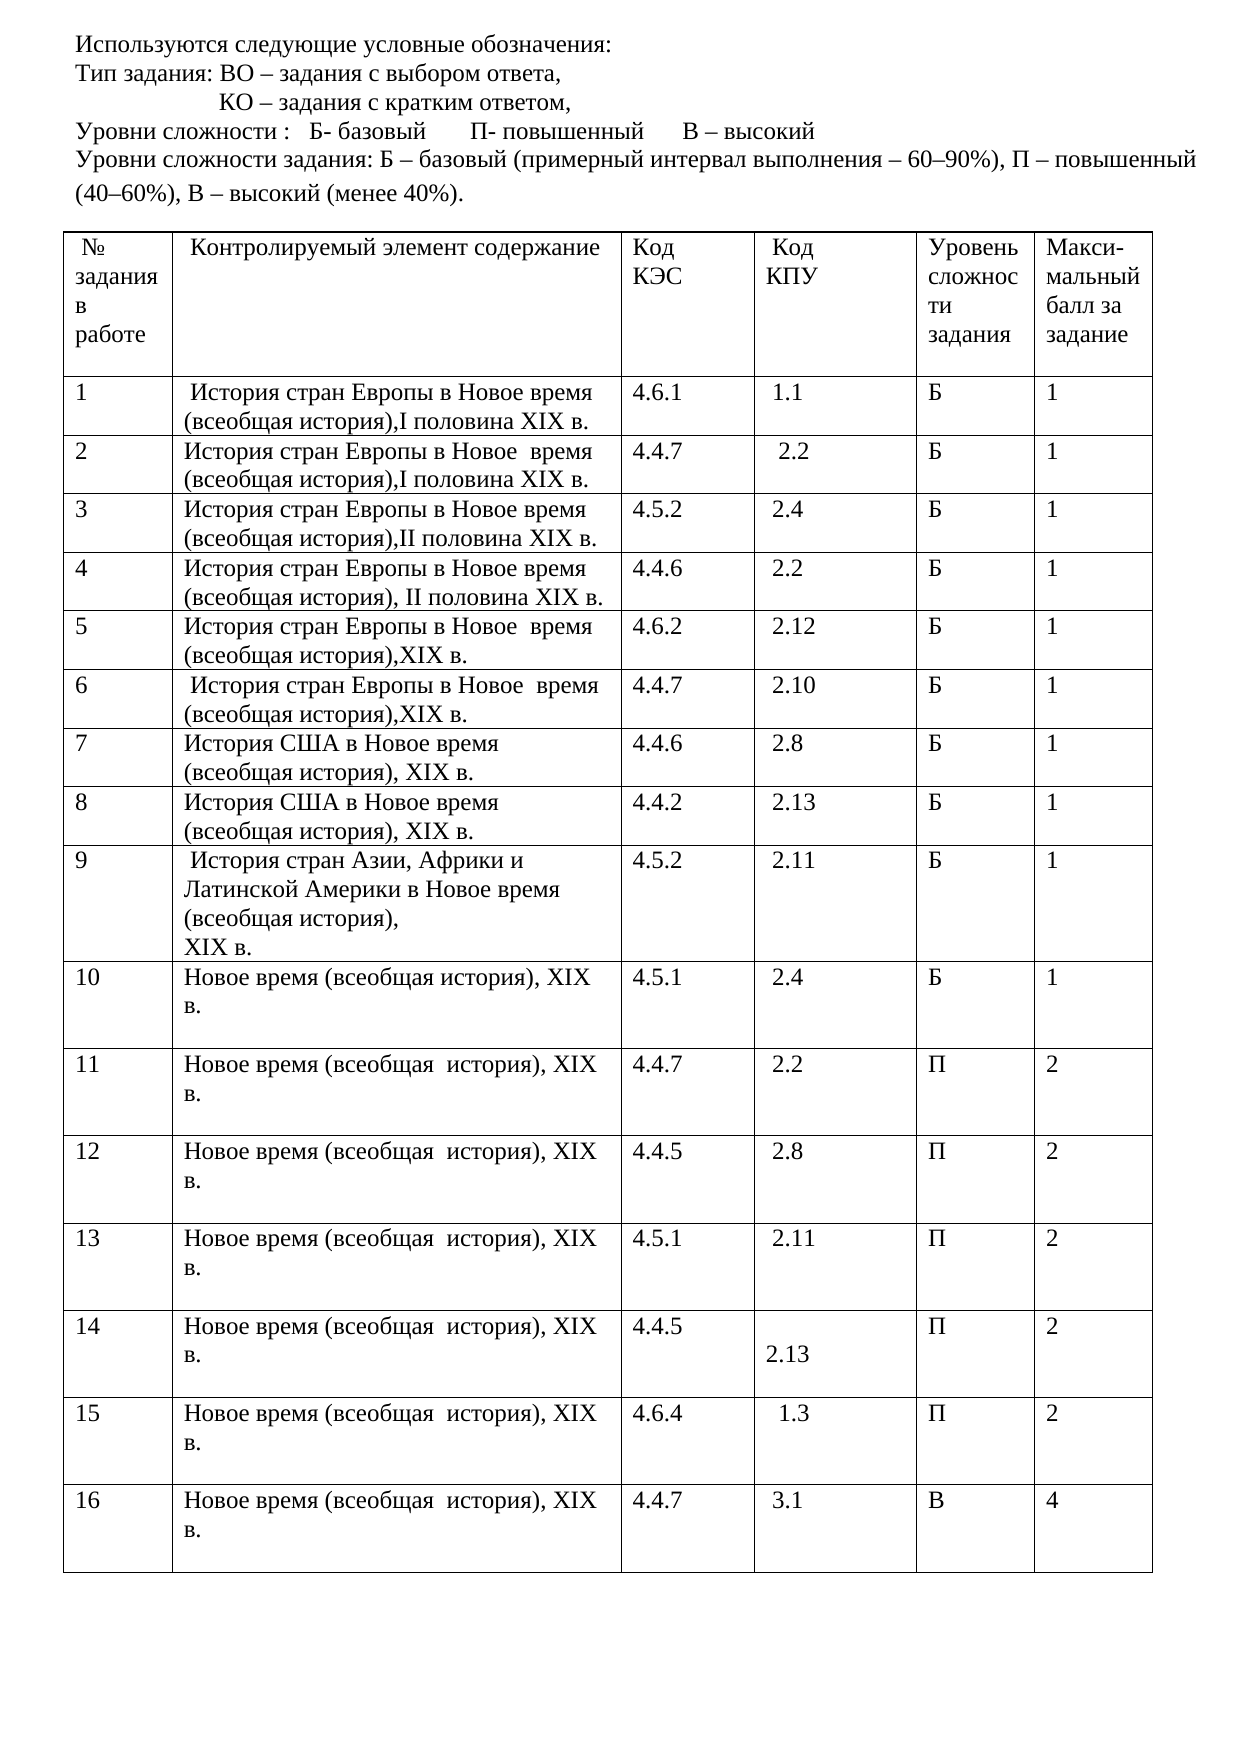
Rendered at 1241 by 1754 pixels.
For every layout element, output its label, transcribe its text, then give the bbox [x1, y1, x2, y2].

table_cell История стран Европы в Новое время (всеобщая история),I половина XIX в. [173, 436, 621, 493]
table_cell История стран Европы в Новое время (всеобщая история),I половина XIX в. [173, 377, 621, 435]
table_cell 4.6.4 [622, 1398, 754, 1484]
table_cell 1 [1035, 436, 1152, 493]
table_cell Б [917, 670, 1034, 727]
table_cell 4 [64, 553, 172, 610]
table_cell П [917, 1311, 1034, 1397]
table_cell 2.13 [755, 1311, 916, 1397]
table_cell 7 [64, 729, 172, 786]
text Тип задания: ВО – задания с выбором ответа, [75, 58, 1211, 87]
table_cell 2 [1035, 1398, 1152, 1484]
table_cell Б [917, 611, 1034, 669]
table_cell 4.6.2 [622, 611, 754, 669]
table_cell 12 [64, 1136, 172, 1222]
table_cell 2.11 [755, 1224, 916, 1310]
table_cell 2.2 [755, 1049, 916, 1135]
text Уровни сложности : Б- базовый П- повышенный В – высокий [75, 116, 1211, 144]
table_cell 11 [64, 1049, 172, 1135]
table_cell Б [917, 494, 1034, 552]
table_cell 4.4.5 [622, 1311, 754, 1397]
table_cell Б [917, 553, 1034, 610]
table_cell 2.12 [755, 611, 916, 669]
table_header Контролируемый элемент содержание [173, 233, 621, 376]
table_cell История стран Азии, Африки и Латинской Америки в Новое время (всеобщая история), XIX в. [173, 846, 621, 961]
table_cell История стран Европы в Новое время (всеобщая история),XIX в. [173, 611, 621, 669]
table_cell 2.2 [755, 553, 916, 610]
table_cell 6 [64, 670, 172, 727]
table_cell 3.1 [755, 1485, 916, 1572]
table_cell 4.4.6 [622, 553, 754, 610]
table_cell 3 [64, 494, 172, 552]
table_cell 15 [64, 1398, 172, 1484]
text КО – задания с кратким ответом, [75, 87, 1211, 116]
table_header Код КПУ [755, 233, 916, 376]
table_cell 1.1 [755, 377, 916, 435]
table_cell Б [917, 729, 1034, 786]
table_cell 4.4.7 [622, 1049, 754, 1135]
table_cell 10 [64, 962, 172, 1048]
table_cell 2.8 [755, 729, 916, 786]
table_cell П [917, 1398, 1034, 1484]
table_cell Б [917, 846, 1034, 961]
table_cell Новое время (всеобщая история), XIX в. [173, 1224, 621, 1310]
table_cell 2 [1035, 1049, 1152, 1135]
table_cell Новое время (всеобщая история), XIX в. [173, 1311, 621, 1397]
table_cell 2.8 [755, 1136, 916, 1222]
table_cell 2 [1035, 1311, 1152, 1397]
table_cell 4.5.1 [622, 962, 754, 1048]
table_cell 16 [64, 1485, 172, 1572]
table_cell История стран Европы в Новое время (всеобщая история),II половина XIX в. [173, 494, 621, 552]
table_cell Б [917, 787, 1034, 844]
table_cell Новое время (всеобщая история), XIX в. [173, 1485, 621, 1572]
table_cell 1 [1035, 787, 1152, 844]
table_cell 1 [1035, 846, 1152, 961]
table_cell 2.2 [755, 436, 916, 493]
table_cell 2 [1035, 1136, 1152, 1222]
table_cell 2 [64, 436, 172, 493]
table_cell 4.4.6 [622, 729, 754, 786]
table_cell 2.11 [755, 846, 916, 961]
table_cell 1 [64, 377, 172, 435]
table_cell 4.5.2 [622, 494, 754, 552]
table_cell 14 [64, 1311, 172, 1397]
table_cell 2.4 [755, 494, 916, 552]
table_cell 4.5.1 [622, 1224, 754, 1310]
table_cell Б [917, 377, 1034, 435]
table_cell 13 [64, 1224, 172, 1310]
table_cell 2.10 [755, 670, 916, 727]
table_cell 4.6.1 [622, 377, 754, 435]
table_cell Новое время (всеобщая история), XIX в. [173, 1049, 621, 1135]
table_cell 8 [64, 787, 172, 844]
table_cell История стран Европы в Новое время (всеобщая история),XIX в. [173, 670, 621, 727]
table_cell 2.4 [755, 962, 916, 1048]
table_cell Новое время (всеобщая история), XIX в. [173, 1398, 621, 1484]
table_cell История стран Европы в Новое время (всеобщая история), II половина XIX в. [173, 553, 621, 610]
table_cell 4.5.2 [622, 846, 754, 961]
table_cell 4.4.5 [622, 1136, 754, 1222]
table_cell 1 [1035, 962, 1152, 1048]
table_cell П [917, 1136, 1034, 1222]
text Уровни сложности задания: Б – базовый (примерный интервал выполнения – 60–90%), П – повышенный (40–60%), В – высокий (менее 40%). [75, 144, 1211, 206]
table_cell Новое время (всеобщая история), XIX в. [173, 962, 621, 1048]
table_cell 1 [1035, 377, 1152, 435]
table_cell 4.4.7 [622, 436, 754, 493]
table_cell 9 [64, 846, 172, 961]
table_header Код КЭС [622, 233, 754, 376]
table_cell 2 [1035, 1224, 1152, 1310]
table_cell Б [917, 436, 1034, 493]
table_cell 1 [1035, 729, 1152, 786]
table_cell 2.13 [755, 787, 916, 844]
table_header Макси- мальный балл за задание [1035, 233, 1152, 376]
table_cell 1 [1035, 553, 1152, 610]
table_cell П [917, 1049, 1034, 1135]
table_cell 5 [64, 611, 172, 669]
table_cell 1 [1035, 494, 1152, 552]
table_cell 1 [1035, 670, 1152, 727]
table_cell История США в Новое время (всеобщая история), XIX в. [173, 787, 621, 844]
table_cell П [917, 1224, 1034, 1310]
table_cell 1.3 [755, 1398, 916, 1484]
table_cell В [917, 1485, 1034, 1572]
table_header № задания в работе [64, 233, 172, 376]
table_cell Новое время (всеобщая история), XIX в. [173, 1136, 621, 1222]
table_header Уровень сложности задания [917, 233, 1034, 376]
table_cell Б [917, 962, 1034, 1048]
table_cell 4.4.7 [622, 670, 754, 727]
table_cell 4.4.7 [622, 1485, 754, 1572]
text Используются следующие условные обозначения: [75, 29, 1211, 58]
table_cell 1 [1035, 611, 1152, 669]
table_cell История США в Новое время (всеобщая история), XIX в. [173, 729, 621, 786]
table_cell 4.4.2 [622, 787, 754, 844]
table_cell 4 [1035, 1485, 1152, 1572]
